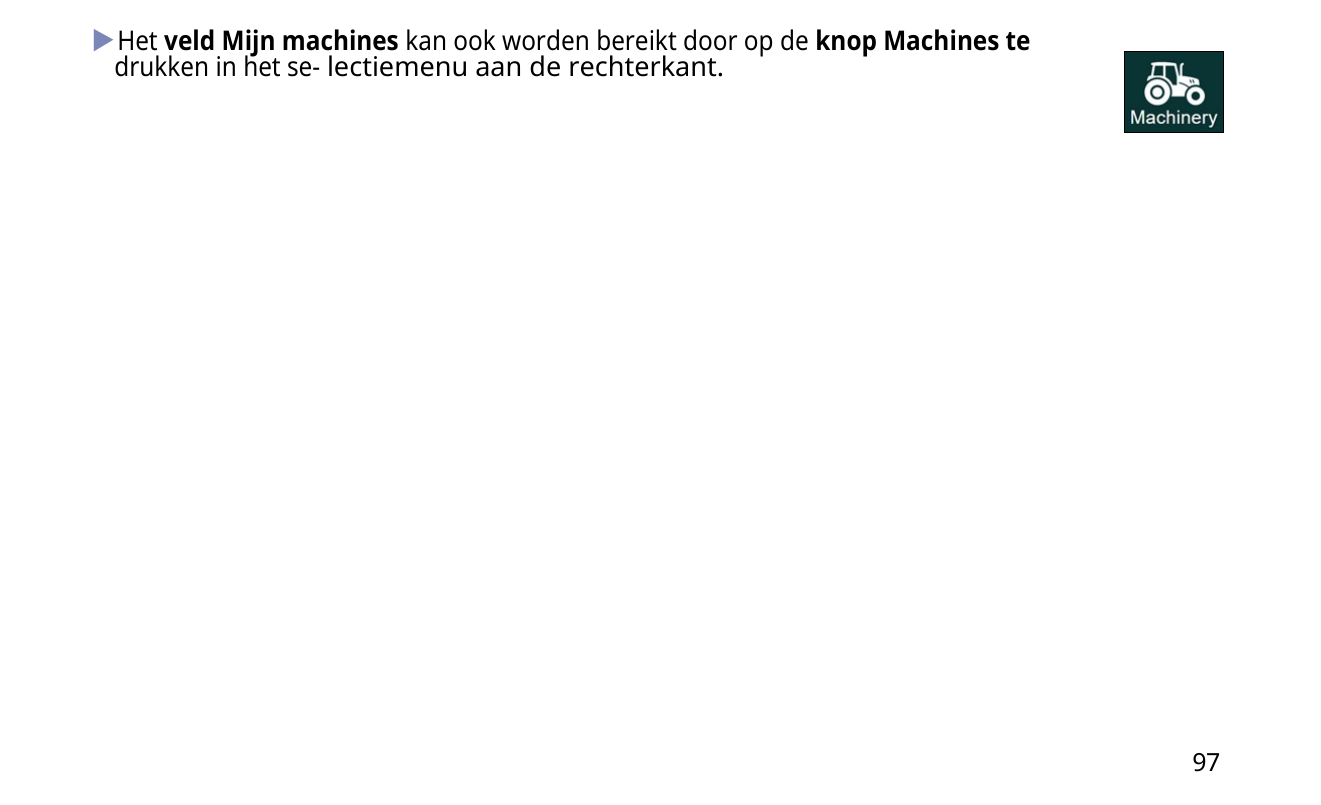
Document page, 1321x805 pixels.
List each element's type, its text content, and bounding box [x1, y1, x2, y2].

picture [1125, 52, 1223, 132]
list Het veld Mijn machines kan ook worden bereikt door op de knop Machines te drukken in het se- lectiemenu aan de rechterkant. [91, 27, 1115, 85]
